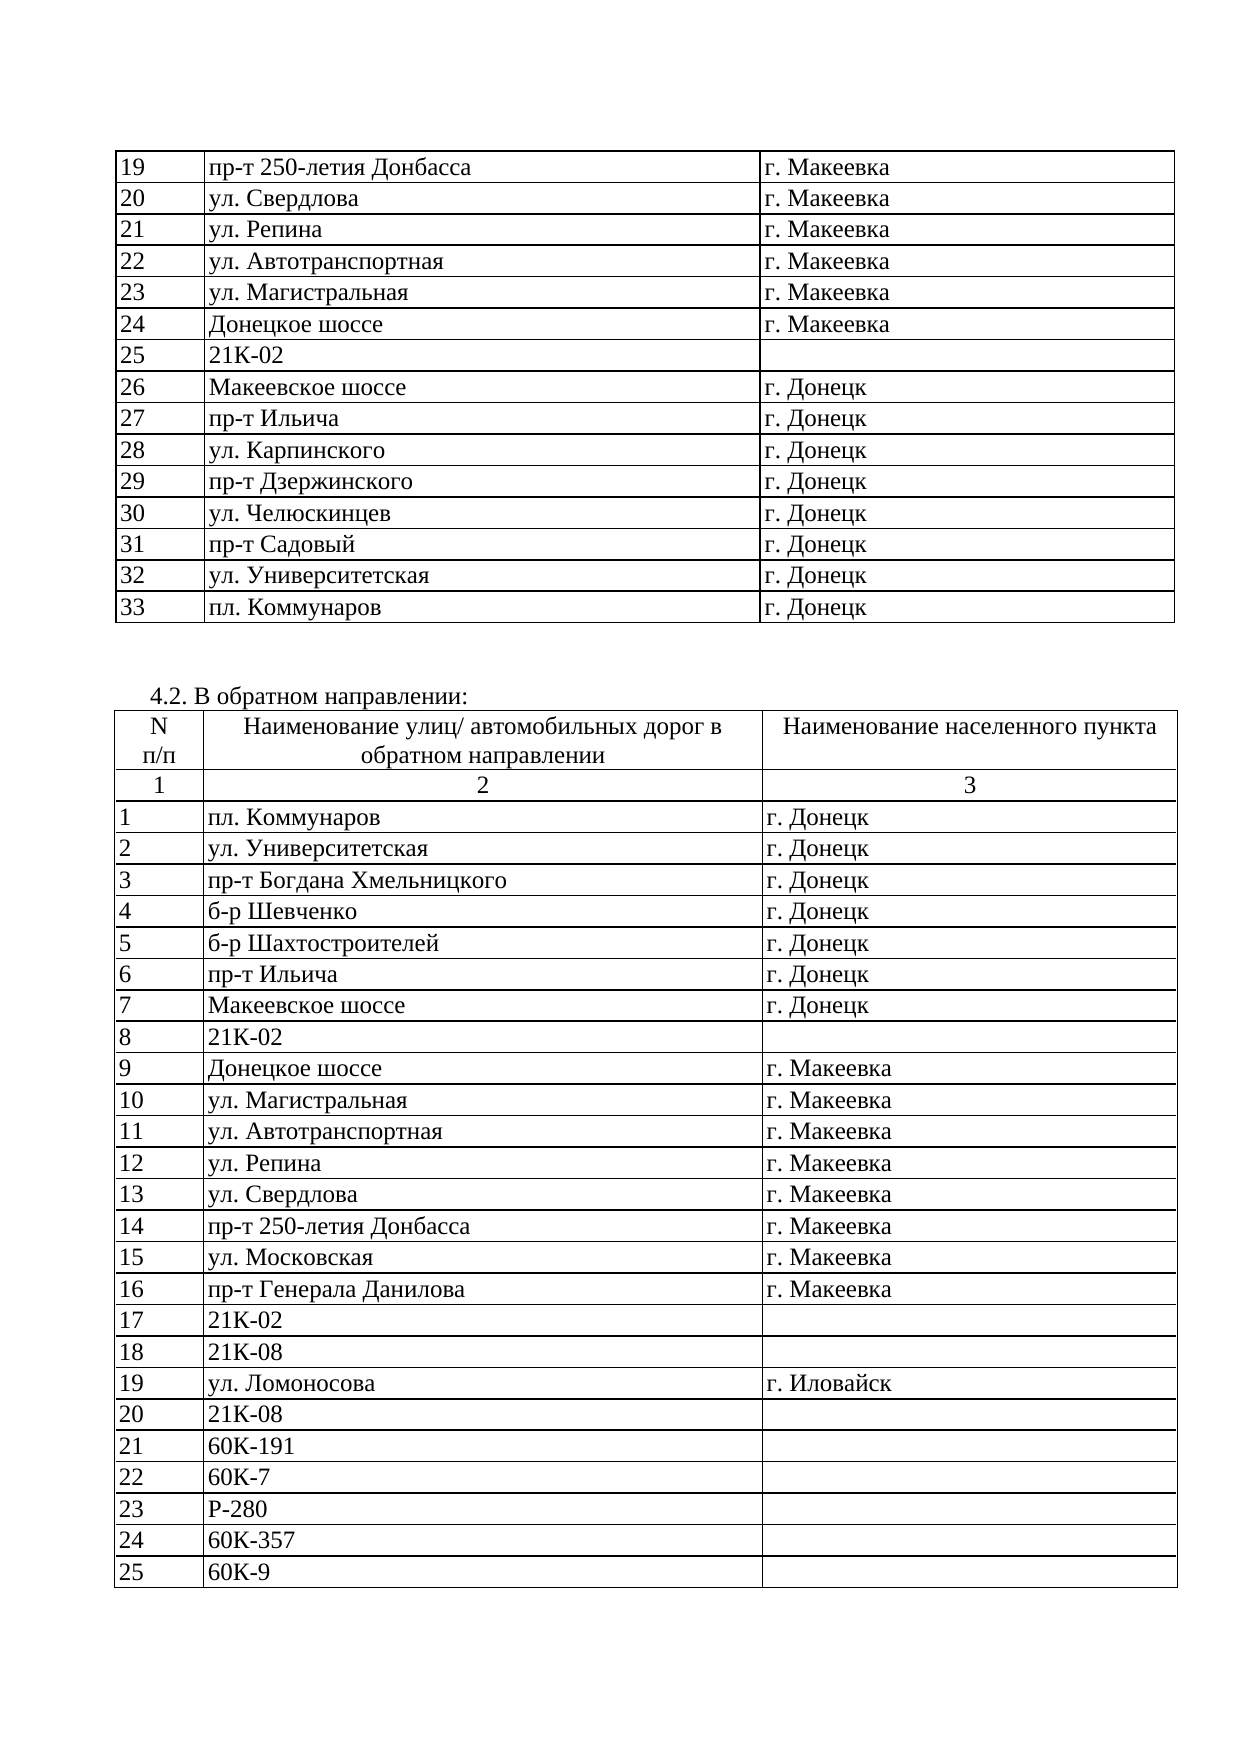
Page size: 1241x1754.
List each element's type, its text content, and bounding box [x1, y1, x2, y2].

table_cell г. Донецк [761, 529, 1174, 559]
table_cell 20 [115, 1399, 203, 1429]
table_cell г. Донецк [763, 800, 1177, 832]
table_header N п/п [115, 711, 203, 769]
table_cell Макеевское шоссе [204, 991, 762, 1020]
table_cell ул. Автотранспортная [205, 246, 759, 276]
table_cell [763, 1492, 1177, 1524]
table_cell г. Макеевка [761, 277, 1174, 307]
table_cell 14 [115, 1210, 203, 1241]
table_cell г. Донецк [763, 926, 1177, 957]
table_cell г. Донецк [761, 561, 1174, 590]
table_cell 25 [117, 340, 204, 370]
table_header Наименование населенного пункта [763, 711, 1177, 769]
table_cell ул. Репина [204, 1148, 762, 1178]
table_cell 15 [115, 1242, 203, 1272]
table_cell пл. Коммунаров [205, 592, 759, 622]
table_cell 24 [117, 309, 204, 339]
table_cell [763, 1335, 1177, 1366]
table_cell Р-280 [204, 1494, 762, 1524]
table_cell ул. Ломоносова [204, 1368, 762, 1398]
table_cell г. Макеевка [763, 1241, 1177, 1272]
table_cell 60К-191 [204, 1431, 762, 1461]
table_cell ул. Свердлова [205, 183, 759, 213]
table_cell 7 [115, 990, 203, 1020]
table_cell б-р Шевченко [204, 896, 762, 926]
table_cell Макеевское шоссе [205, 372, 759, 402]
table_cell 2 [204, 770, 762, 800]
table_cell 60К-357 [204, 1525, 762, 1555]
table_cell пр-т Ильича [204, 959, 762, 989]
table_cell г. Макеевка [763, 1146, 1177, 1178]
table_cell г. Донецк [763, 832, 1177, 863]
table_cell 32 [117, 561, 204, 590]
table_cell г. Макеевка [763, 1272, 1177, 1303]
table_cell 9 [115, 1053, 203, 1083]
table_cell ул. Свердлова [204, 1179, 762, 1209]
table_cell [763, 1304, 1177, 1335]
table_cell 31 [117, 529, 204, 559]
table_cell г. Донецк [763, 895, 1177, 926]
table_cell [763, 1461, 1177, 1492]
table_cell 27 [117, 403, 204, 433]
table_cell 60К-9 [204, 1557, 762, 1587]
table_cell 21К-02 [204, 1305, 762, 1335]
table_cell [763, 1398, 1177, 1429]
table_cell [761, 340, 1174, 370]
table_cell 3 [763, 769, 1177, 800]
table_cell г. Макеевка [761, 246, 1174, 276]
table_cell г. Макеевка [761, 309, 1174, 339]
table_cell 17 [115, 1305, 203, 1335]
table_cell г. Донецк [763, 958, 1177, 989]
table_cell 1 [115, 770, 203, 800]
table_cell 19 [115, 1368, 203, 1398]
table_cell 22 [115, 1462, 203, 1492]
table_cell 21К-08 [204, 1400, 762, 1429]
table_cell пл. Коммунаров [204, 802, 762, 832]
table_cell [763, 1429, 1177, 1461]
table_cell 21К-02 [205, 340, 759, 370]
table_header Наименование улиц/ автомобильных дорог в обратном направлении [204, 711, 762, 769]
table_cell г. Макеевка [761, 183, 1174, 213]
table_cell г. Макеевка [761, 215, 1174, 244]
table_cell г. Донецк [761, 372, 1174, 402]
table_cell 18 [115, 1336, 203, 1366]
table_cell ул. Карпинского [205, 435, 759, 464]
table_cell 10 [115, 1084, 203, 1115]
table_cell 23 [115, 1493, 203, 1524]
table_cell б-р Шахтостроителей [204, 928, 762, 957]
table_cell 21 [117, 215, 204, 244]
table_cell 25 [115, 1556, 203, 1587]
table_cell 8 [115, 1021, 203, 1052]
table_cell г. Макеевка [761, 152, 1174, 181]
table_cell 13 [115, 1179, 203, 1209]
table_cell г. Макеевка [763, 1178, 1177, 1209]
table_cell ул. Репина [205, 215, 759, 244]
table_cell ул. Университетская [204, 833, 762, 863]
table_cell 23 [117, 277, 204, 307]
table_cell 6 [115, 959, 203, 989]
table_cell [763, 1020, 1177, 1052]
table_cell 29 [117, 466, 204, 496]
table_cell г. Донецк [761, 498, 1174, 527]
table_cell пр-т Садовый [205, 529, 759, 559]
table_cell пр-т Дзержинского [205, 466, 759, 496]
table_cell Донецкое шоссе [205, 309, 759, 339]
table_cell 19 [117, 152, 204, 181]
table_cell 33 [117, 592, 204, 622]
table_cell 3 [115, 864, 203, 894]
table_cell 11 [115, 1116, 203, 1146]
table_cell 21К-08 [204, 1337, 762, 1366]
table_cell пр-т 250-летия Донбасса [205, 152, 759, 181]
table_cell г. Макеевка [763, 1052, 1177, 1083]
table_cell г. Донецк [761, 466, 1174, 496]
table_cell г. Донецк [763, 863, 1177, 894]
table_cell г. Донецк [763, 989, 1177, 1020]
table_cell пр-т Богдана Хмельницкого [204, 865, 762, 894]
table_cell 2 [115, 833, 203, 863]
table_cell г. Макеевка [763, 1115, 1177, 1146]
table_cell 26 [117, 372, 204, 402]
table_cell 21 [115, 1430, 203, 1461]
table_cell 5 [115, 927, 203, 957]
table_cell пр-т Ильича [205, 403, 759, 433]
table_cell пр-т Генерала Данилова [204, 1274, 762, 1303]
table_cell ул. Челюскинцев [205, 498, 759, 527]
table_cell [763, 1555, 1177, 1587]
table_cell [763, 1524, 1177, 1555]
table_cell г. Донецк [761, 592, 1174, 622]
table_cell ул. Автотранспортная [204, 1116, 762, 1146]
text 4.2. В обратном направлении: [150, 681, 1090, 710]
table_cell г. Донецк [761, 435, 1174, 464]
table_cell 24 [115, 1525, 203, 1555]
table_cell 22 [117, 246, 204, 276]
table_cell 4 [115, 896, 203, 926]
table_cell 28 [117, 435, 204, 464]
table_cell ул. Магистральная [204, 1085, 762, 1115]
table_cell 1 [115, 801, 203, 832]
table_cell 60К-7 [204, 1462, 762, 1492]
table_cell ул. Университетская [205, 561, 759, 590]
table_cell 20 [117, 183, 204, 213]
table_cell г. Иловайск [763, 1366, 1177, 1398]
table_cell пр-т 250-летия Донбасса [204, 1211, 762, 1241]
table_cell г. Донецк [761, 403, 1174, 433]
table_cell г. Макеевка [763, 1083, 1177, 1115]
table_cell 12 [115, 1147, 203, 1178]
table_cell 21К-02 [204, 1022, 762, 1052]
table_cell 30 [117, 498, 204, 527]
table_cell Донецкое шоссе [204, 1053, 762, 1083]
table_cell г. Макеевка [763, 1209, 1177, 1241]
table_cell ул. Московская [204, 1242, 762, 1272]
table_cell 16 [115, 1273, 203, 1303]
table_cell ул. Магистральная [205, 277, 759, 307]
